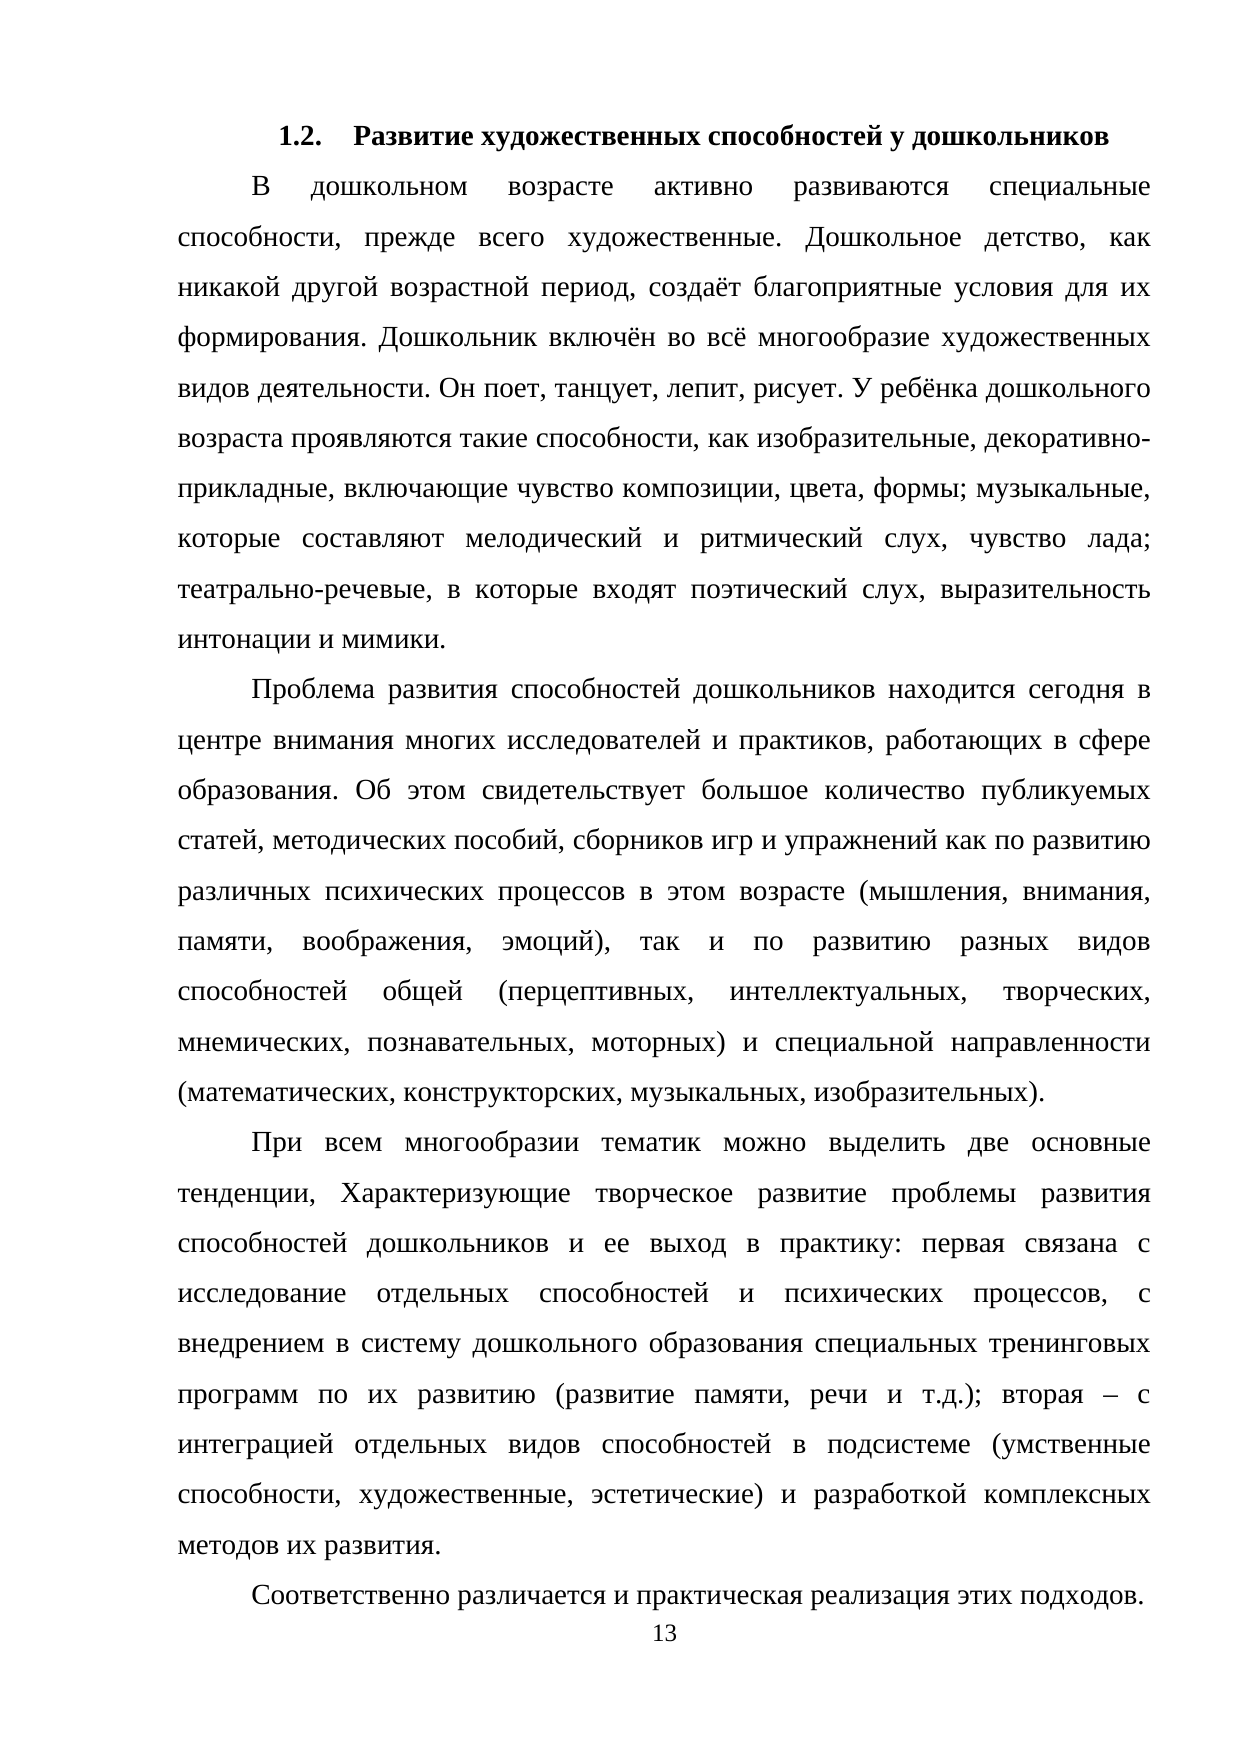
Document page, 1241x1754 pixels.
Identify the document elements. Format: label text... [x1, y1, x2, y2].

subtitle При всем многообразии тематик можно выделить две основные тенденции, Характеризующие творческое развитие проблемы развития способностей дошкольников и ее выход в практику: первая связана с исследование отдельных способностей и психических процессов, с внедрением в систему дошкольного образования специальных тренинговых программ по их развитию (развитие памяти, речи и т.д.); вторая – с интеграцией отдельных видов способностей в подсистеме (умственные способности, художественные, эстетические) и разработкой комплексных методов их развития. [177, 1124, 1152, 1560]
subtitle Соответственно различается и практическая реализация этих подходов. [177, 1577, 1152, 1611]
subtitle Развитие художественных способностей у дошкольников [236, 118, 1152, 152]
subtitle Проблема развития способностей дошкольников находится сегодня в центре внимания многих исследователей и практиков, работающих в сфере образования. Об этом свидетельствует большое количество публикуемых статей, методических пособий, сборников игр и упражнений как по развитию различных психических процессов в этом возрасте (мышления, внимания, памяти, воображения, эмоций), так и по развитию разных видов способностей общей (перцептивных, интеллектуальных, творческих, мнемических, познавательных, моторных) и специальной направленности (математических, конструкторских, музыкальных, изобразительных). [177, 672, 1152, 1108]
subtitle В дошкольном возрасте активно развиваются специальные способности, прежде всего художественные. Дошкольное детство, как никакой другой возрастной период, создаёт благоприятные условия для их формирования. Дошкольник включён во всё многообразие художественных видов деятельности. Он поет, танцует, лепит, рисует. У ребёнка дошкольного возраста проявляются такие способности, как изобразительные, декоративно-прикладные, включающие чувство композиции, цвета, формы; музыкальные, которые составляют мелодический и ритмический слух, чувство лада; театрально-речевые, в которые входят поэтический слух, выразительность интонации и мимики. [177, 168, 1152, 655]
